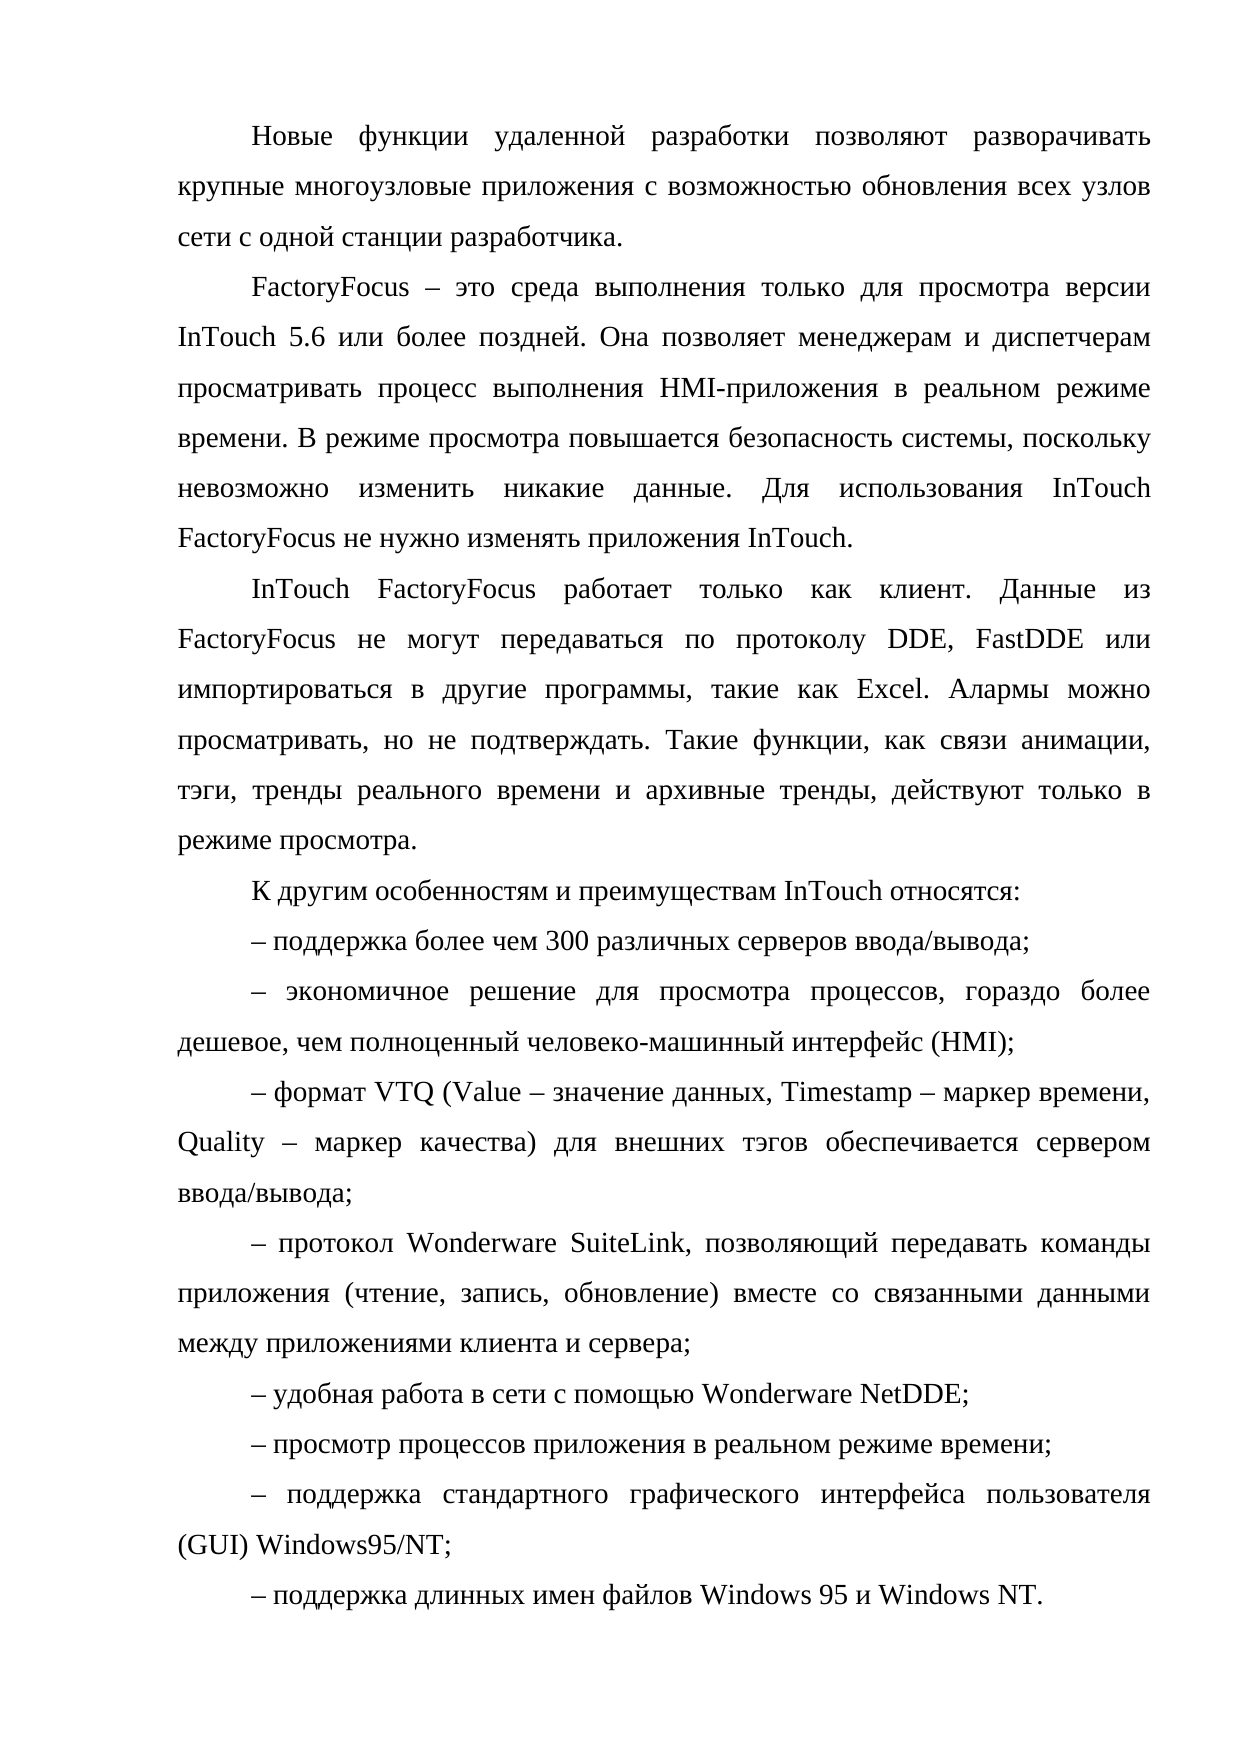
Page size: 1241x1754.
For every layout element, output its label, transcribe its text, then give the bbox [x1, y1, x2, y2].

text – поддержка стандартного графического интерфейса пользователя (GUI) Windows95/NT; [177, 1477, 1152, 1560]
text – удобная работа в сети с помощью Wonderware NetDDE; [177, 1376, 1152, 1409]
text – протокол Wonderware SuiteLink, позволяющий передавать команды приложения (чтение, запись, обновление) вместе со связанными данными между приложениями клиента и сервера; [177, 1225, 1152, 1359]
text – формат VTQ (Value – значение данных, Timestamp – маркер времени, Quality – маркер качества) для внешних тэгов обеспечивается сервером ввода/вывода; [177, 1074, 1152, 1208]
text – просмотр процессов приложения в реальном режиме времени; [177, 1426, 1152, 1460]
text – поддержка длинных имен файлов Windows 95 и Windows NT. [177, 1577, 1152, 1611]
text – поддержка более чем 300 различных серверов ввода/вывода; [177, 923, 1152, 957]
text Новые функции удаленной разработки позволяют разворачивать крупные многоузловые приложения с возможностью обновления всех узлов сети с одной станции разработчика. [177, 118, 1152, 252]
text InTouch FactoryFocus работает только как клиент. Данные из FactoryFocus не могут передаваться по протоколу DDE, FastDDE или импортироваться в другие программы, такие как Excel. Алармы можно просматривать, но не подтверждать. Такие функции, как связи анимации, тэги, тренды реального времени и архивные тренды, действуют только в режиме просмотра. [177, 571, 1152, 856]
text FactoryFocus – это среда выполнения только для просмотра версии InTouch 5.6 или более поздней. Она позволяет менеджерам и диспетчерам просматривать процесс выполнения HMI-приложения в реальном режиме времени. В режиме просмотра повышается безопасность системы, поскольку невозможно изменить никакие данные. Для использования InTouch FactoryFocus не нужно изменять приложения InTouch. [177, 269, 1152, 554]
text – экономичное решение для просмотра процессов, гораздо более дешевое, чем полноценный человеко-машинный интерфейс (HMI); [177, 973, 1152, 1057]
text К другим особенностям и преимуществам InTouch относятся: [177, 873, 1152, 906]
